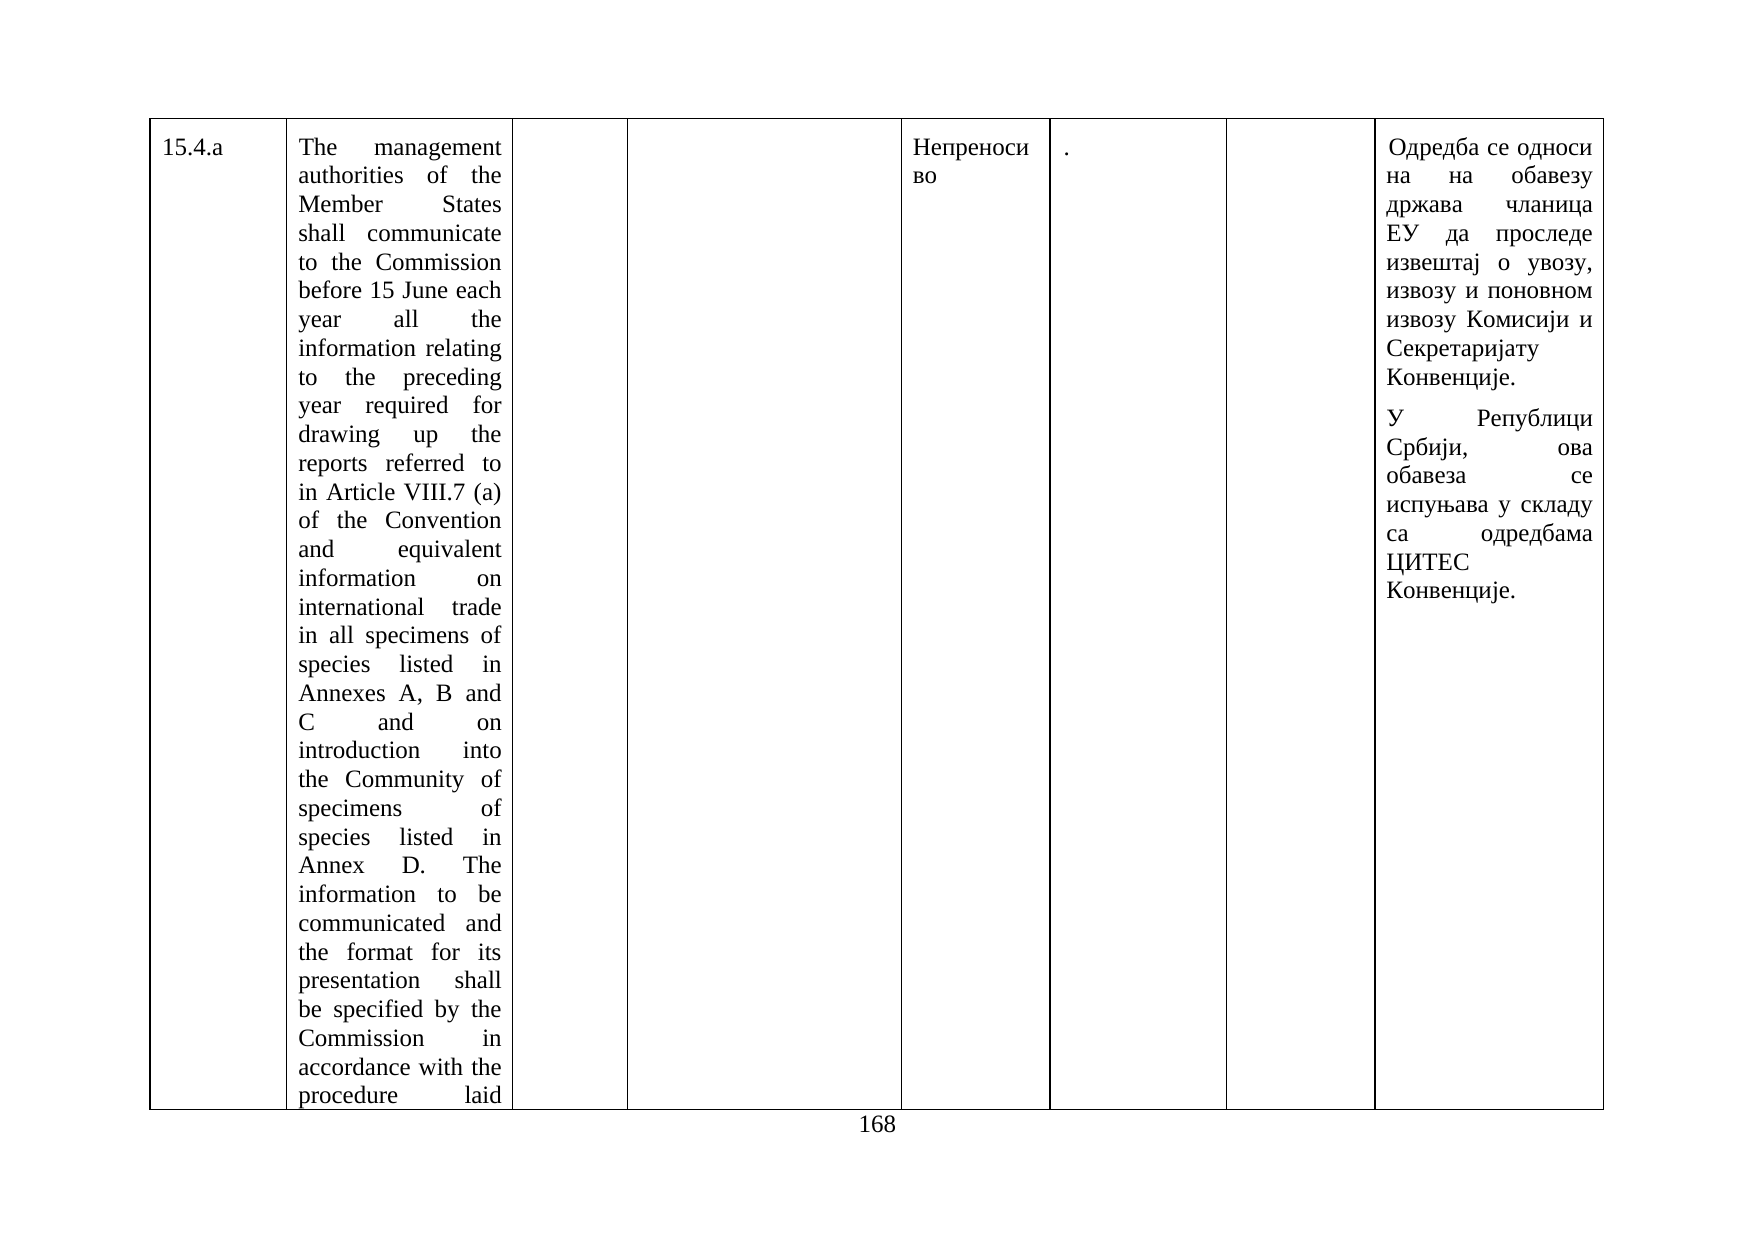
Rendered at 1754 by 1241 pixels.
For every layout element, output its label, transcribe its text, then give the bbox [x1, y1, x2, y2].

table_cell . [1051, 119, 1226, 1109]
table_cell Непреносиво [902, 119, 1049, 1109]
table_cell [513, 119, 627, 1109]
table_cell The management authorities of the Member States shall communicate to the Commission before 15 June each year all the information relating to the preceding year required for drawing up the reports referred to in Article VIII.7 (a) of the Convention and equivalent information on international trade in all specimens of species listed in Annexes A, B and C and on introduction into the Community of specimens of species listed in Annex D. The information to be communicated and the format for its presentation shall be specified by the Commission in accordance with the procedure laid down in Article 18 [287, 119, 512, 1109]
table_cell [1227, 119, 1374, 1109]
table_cell Одредба се односи на на обавезу држава чланица ЕУ да проследе извештај о увозу, извозу и поновном извозу Комисији и Секретаријату Конвенције. У Републици Србији, ова обавеза се испуњава у складу са одредбама ЦИТЕС Конвенције. [1376, 119, 1603, 1109]
table_cell [628, 119, 901, 1109]
table_cell 15.4.a [151, 119, 286, 1109]
